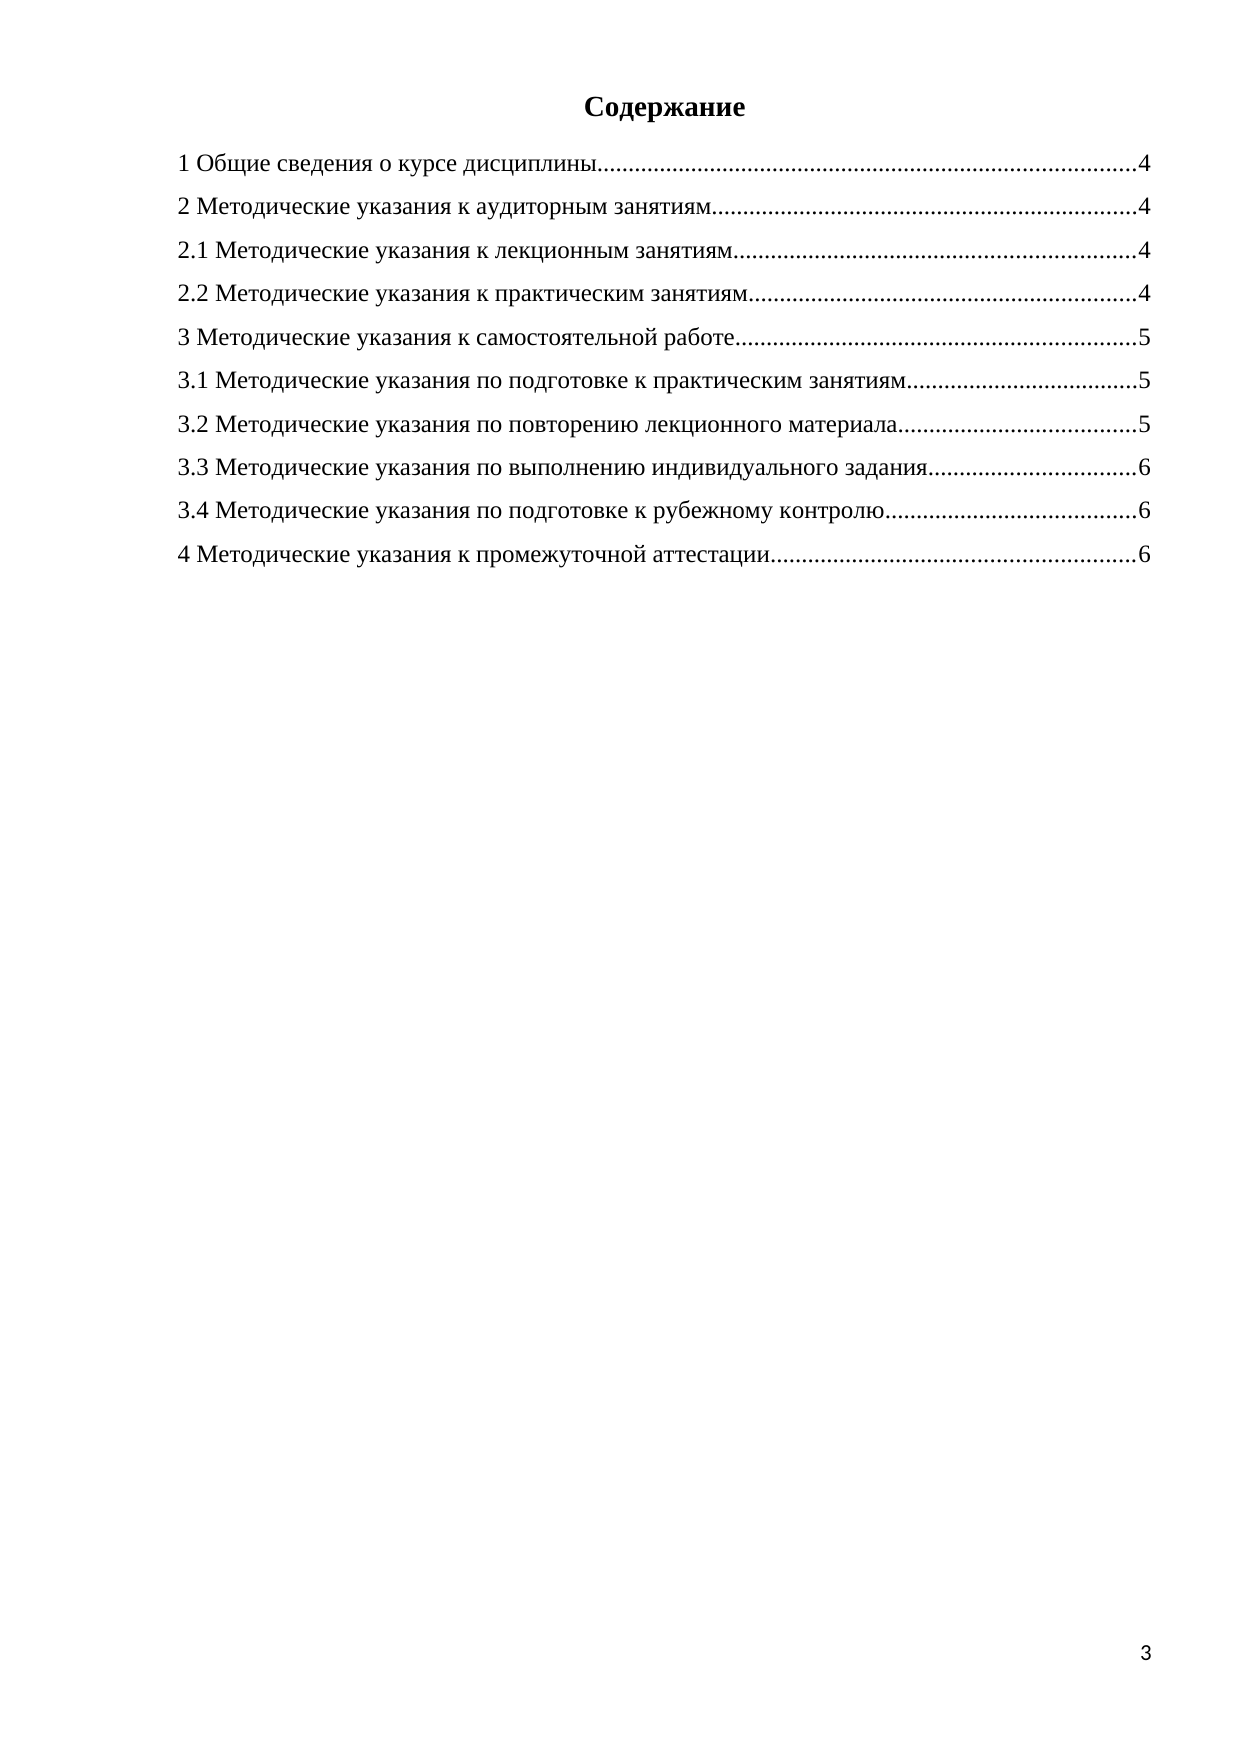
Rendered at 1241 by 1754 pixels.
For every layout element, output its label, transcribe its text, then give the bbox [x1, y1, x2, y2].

text 3 Методические указания к самостоятельной работе 5 [177, 322, 1152, 351]
text 2.2 Методические указания к практическим занятиям 4 [177, 278, 1152, 307]
text 3.1 Методические указания по подготовке к практическим занятиям 5 [177, 365, 1152, 394]
text 4 Методические указания к промежуточной аттестации 6 [177, 539, 1152, 568]
text 3.2 Методические указания по повторению лекционного материала 5 [177, 409, 1152, 437]
text 3.4 Методические указания по подготовке к рубежному контролю 6 [177, 496, 1152, 524]
text 2.1 Методические указания к лекционным занятиям 4 [177, 235, 1152, 264]
text Содержание [177, 89, 1152, 122]
text 3.3 Методические указания по выполнению индивидуального задания 6 [177, 452, 1152, 481]
text 2 Методические указания к аудиторным занятиям 4 [177, 191, 1152, 220]
text 1 Общие сведения о курсе дисциплины 4 [177, 148, 1152, 177]
